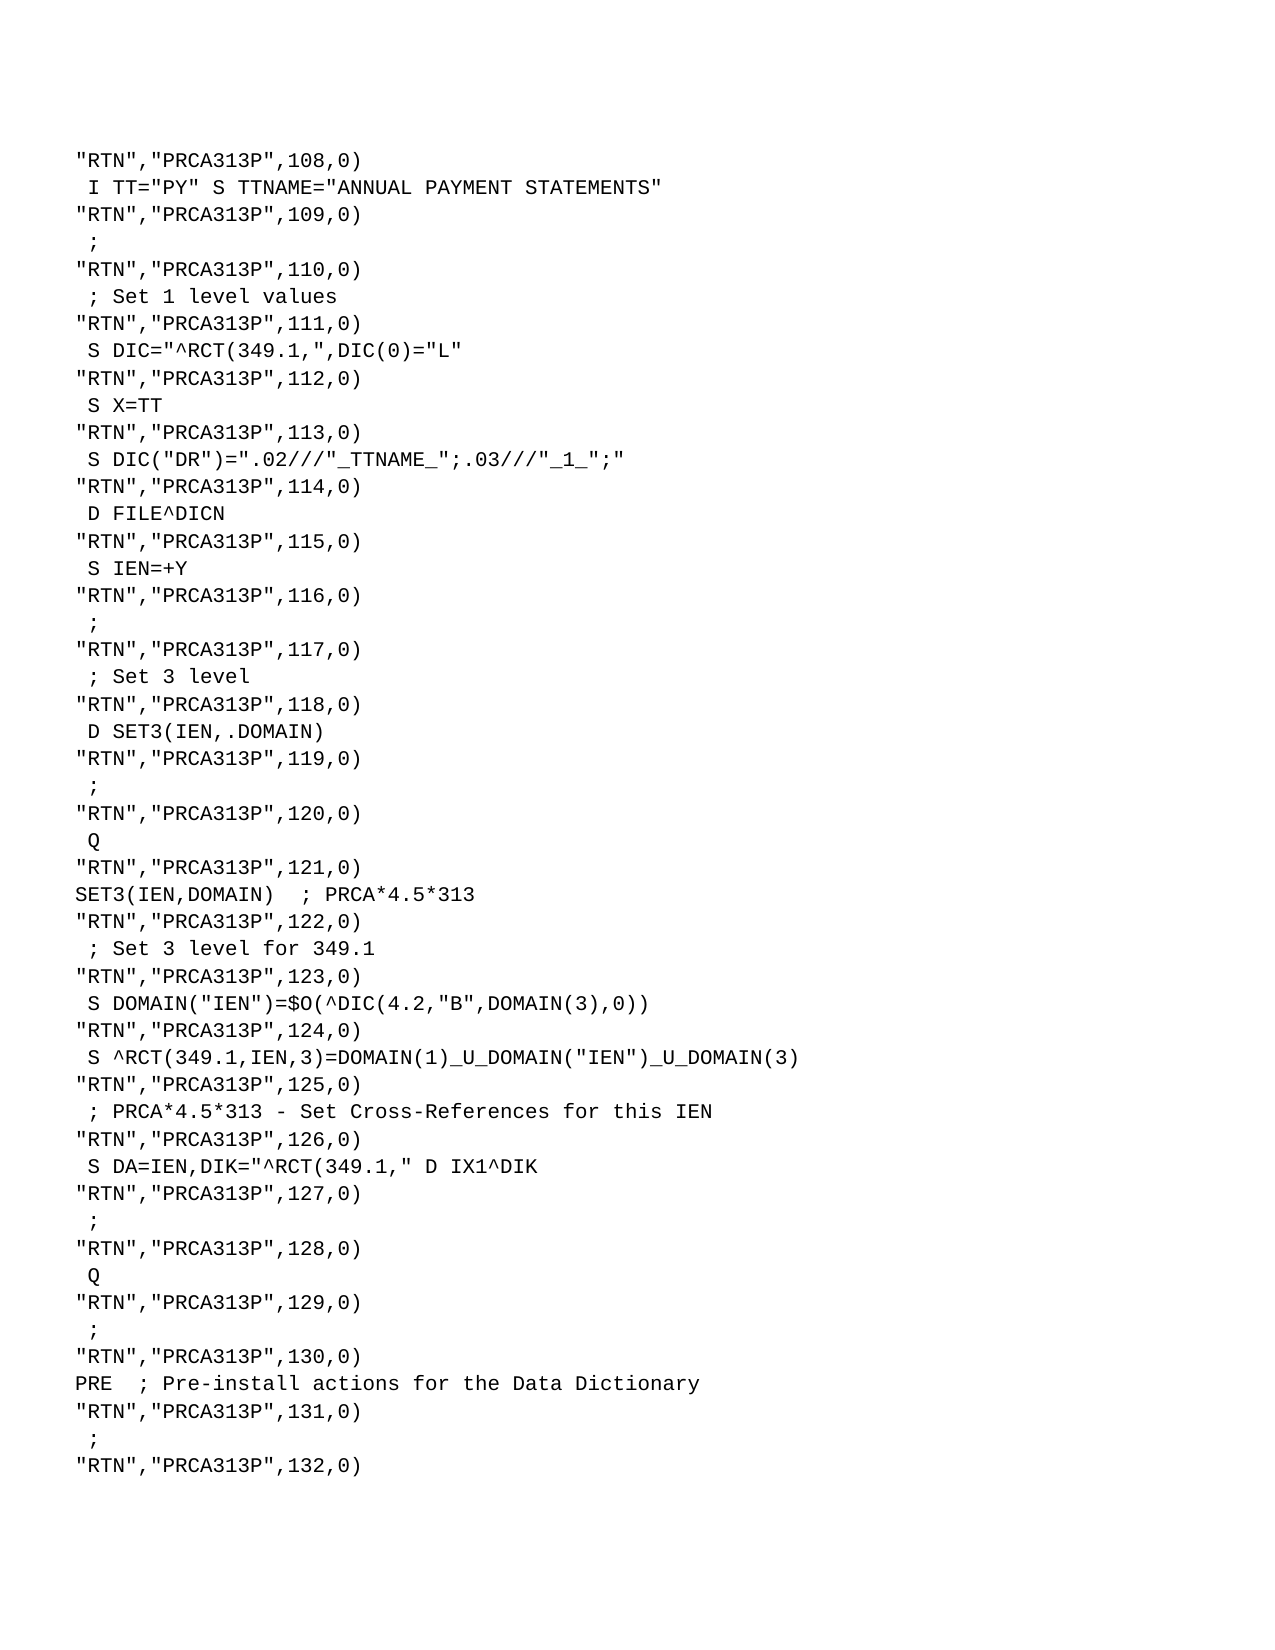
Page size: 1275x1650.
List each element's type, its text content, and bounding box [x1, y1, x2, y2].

text ; Set 3 level [75, 667, 1125, 690]
text "RTN","PRCA313P",129,0) [75, 1292, 1125, 1316]
text "RTN","PRCA313P",117,0) [75, 639, 1125, 663]
text ; [75, 232, 1125, 255]
text S DIC("DR")=".02///"_TTNAME_";.03///"_1_";" [75, 449, 1125, 473]
text I TT="PY" S TTNAME="ANNUAL PAYMENT STATEMENTS" [75, 177, 1125, 201]
text "RTN","PRCA313P",121,0) [75, 857, 1125, 881]
text ; [75, 1210, 1125, 1234]
text "RTN","PRCA313P",132,0) [75, 1455, 1125, 1479]
text "RTN","PRCA313P",108,0) [75, 150, 1125, 174]
text S DOMAIN("IEN")=$O(^DIC(4.2,"B",DOMAIN(3),0)) [75, 993, 1125, 1016]
text "RTN","PRCA313P",112,0) [75, 367, 1125, 391]
text "RTN","PRCA313P",113,0) [75, 422, 1125, 446]
text "RTN","PRCA313P",125,0) [75, 1074, 1125, 1098]
text "RTN","PRCA313P",114,0) [75, 476, 1125, 500]
text S X=TT [75, 395, 1125, 418]
text Q [75, 830, 1125, 853]
text "RTN","PRCA313P",109,0) [75, 204, 1125, 228]
text ; PRCA*4.5*313 - Set Cross-References for this IEN [75, 1102, 1125, 1125]
text "RTN","PRCA313P",128,0) [75, 1237, 1125, 1261]
text S DA=IEN,DIK="^RCT(349.1," D IX1^DIK [75, 1156, 1125, 1179]
text "RTN","PRCA313P",110,0) [75, 259, 1125, 282]
text ; [75, 1428, 1125, 1451]
text "RTN","PRCA313P",126,0) [75, 1129, 1125, 1152]
text "RTN","PRCA313P",124,0) [75, 1020, 1125, 1044]
text "RTN","PRCA313P",127,0) [75, 1183, 1125, 1207]
text ; [75, 612, 1125, 636]
text ; Set 3 level for 349.1 [75, 938, 1125, 962]
text "RTN","PRCA313P",123,0) [75, 966, 1125, 989]
text "RTN","PRCA313P",120,0) [75, 802, 1125, 826]
text "RTN","PRCA313P",131,0) [75, 1401, 1125, 1424]
text ; [75, 1319, 1125, 1343]
text "RTN","PRCA313P",111,0) [75, 313, 1125, 337]
text D FILE^DICN [75, 503, 1125, 527]
text PRE ; Pre-install actions for the Data Dictionary [75, 1373, 1125, 1397]
text "RTN","PRCA313P",130,0) [75, 1346, 1125, 1370]
text Q [75, 1265, 1125, 1288]
text "RTN","PRCA313P",118,0) [75, 694, 1125, 717]
text S IEN=+Y [75, 558, 1125, 581]
text D SET3(IEN,.DOMAIN) [75, 721, 1125, 744]
text "RTN","PRCA313P",115,0) [75, 531, 1125, 554]
text ; [75, 775, 1125, 799]
text S ^RCT(349.1,IEN,3)=DOMAIN(1)_U_DOMAIN("IEN")_U_DOMAIN(3) [75, 1047, 1125, 1071]
text "RTN","PRCA313P",116,0) [75, 585, 1125, 609]
text "RTN","PRCA313P",122,0) [75, 911, 1125, 935]
text S DIC="^RCT(349.1,",DIC(0)="L" [75, 340, 1125, 364]
text SET3(IEN,DOMAIN) ; PRCA*4.5*313 [75, 884, 1125, 908]
text ; Set 1 level values [75, 286, 1125, 309]
text "RTN","PRCA313P",119,0) [75, 748, 1125, 772]
